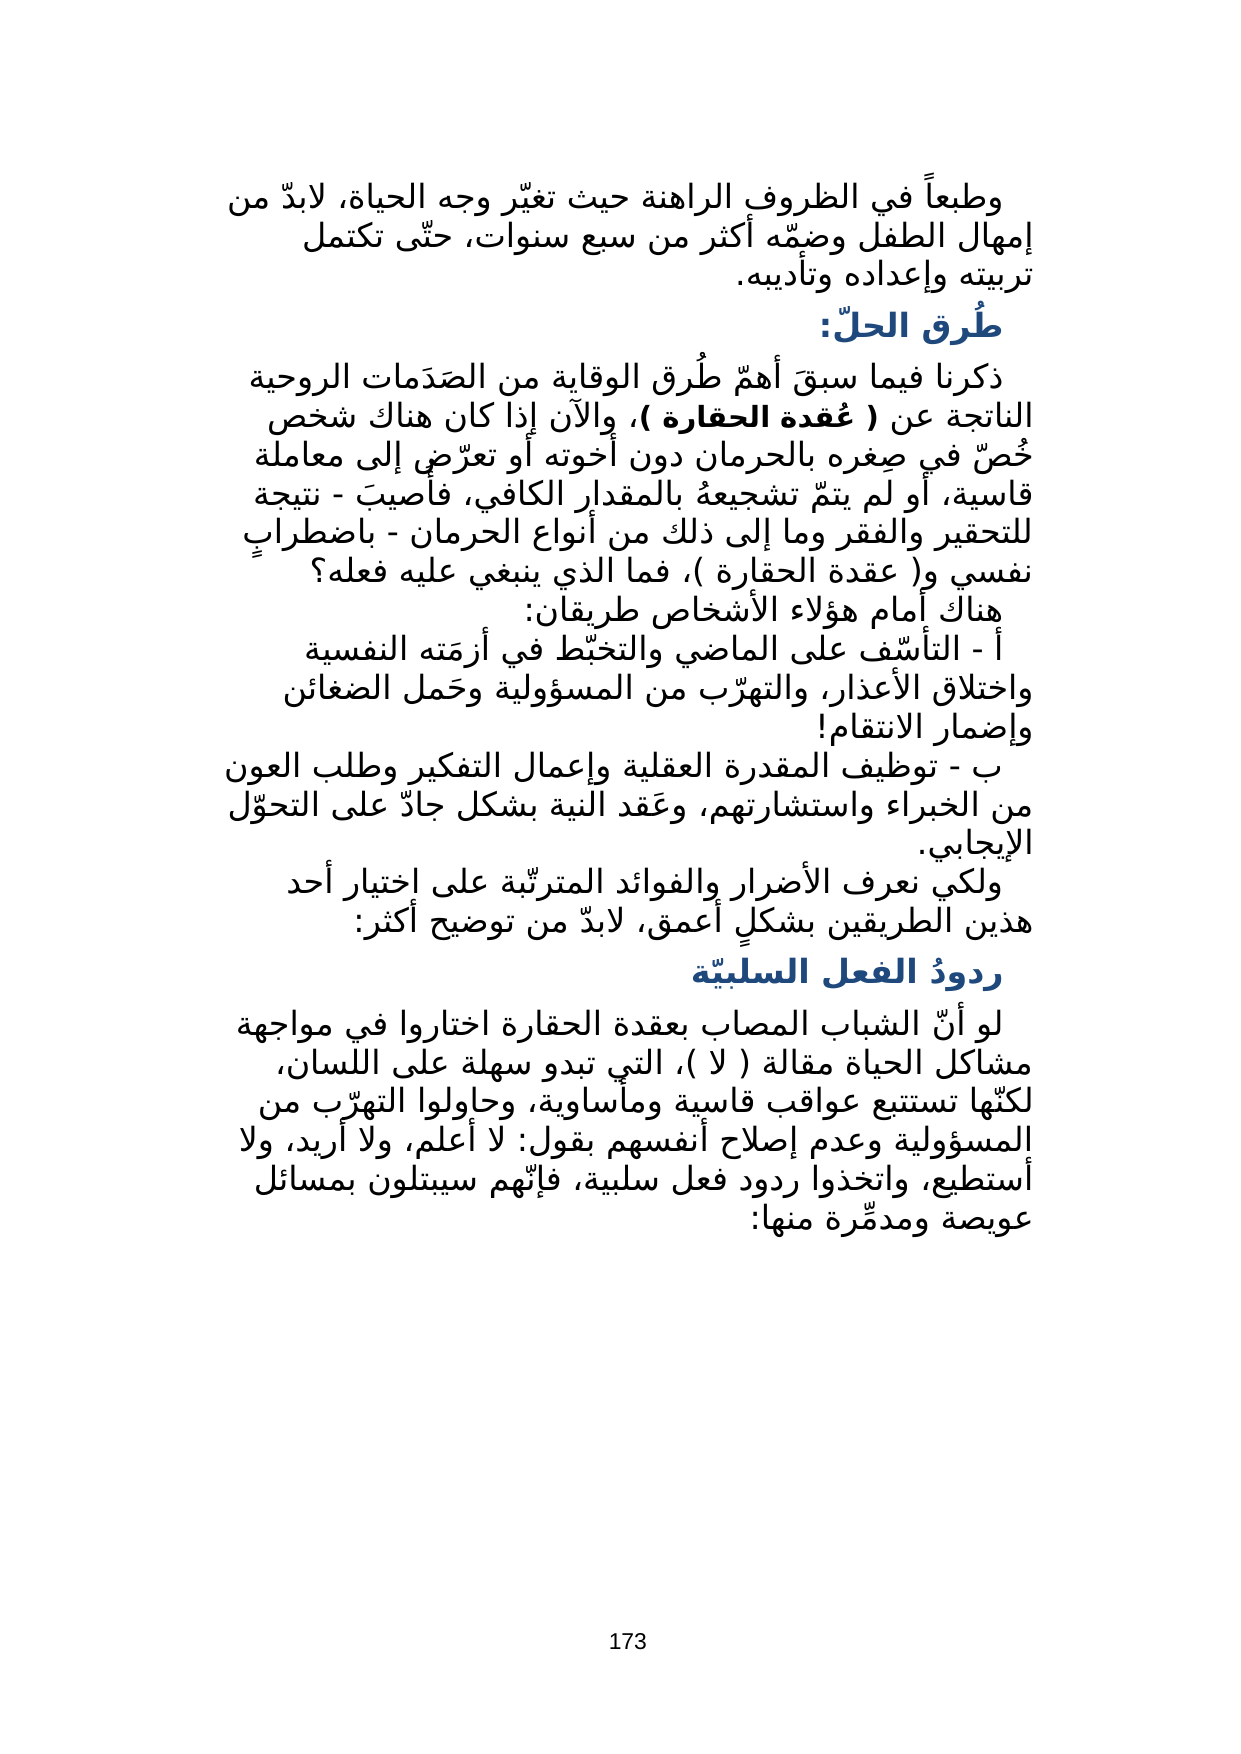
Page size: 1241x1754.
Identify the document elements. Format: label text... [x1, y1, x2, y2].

text ب - توظيف المقدرة العقلية وإعمال التفكير وطلب العون من الخبراء واستشارتهم، وعَقد النية بشكل جادّ على التحوّل الإيجابي. [222, 746, 1033, 863]
text أ - التأسّف على الماضي والتخبّط في أزمَته النفسية واختلاق الأعذار، والتهرّب من المسؤولية وحَمل الضغائن وإضمار الانتقام! [222, 629, 1033, 746]
subtitle ردودُ الفعل السلبيّة [222, 953, 1033, 992]
text ولكي نعرف الأضرار والفوائد المترتّبة على اختيار أحد هذين الطريقين بشكلٍ أعمق، لابدّ من توضيح أكثر: [222, 863, 1033, 940]
subtitle طُرق الحلّ: [222, 306, 1033, 345]
text هناك أمام هؤلاء الأشخاص طريقان: [222, 591, 1033, 629]
text ذكرنا فيما سبقَ أهمّ طُرق الوقاية من الصَدَمات الروحية الناتجة عن ( عُقدة الحقارة )، والآن إذا كان هناك شخص خُصّ في صِغره بالحرمان دون أخوته أو تعرّض إلى معاملة قاسية، أو لم يتمّ تشجيعهُ بالمقدار الكافي، فأُصيبَ - نتيجة للتحقير والفقر وما إلى ذلك من أنواع الحرمان - باضطرابٍ نفسي و( عقدة الحقارة )، فما الذي ينبغي عليه فعله؟ [222, 358, 1033, 591]
text لو أنّ الشباب المصاب بعقدة الحقارة اختاروا في مواجهة مشاكل الحياة مقالة ( لا )، التي تبدو سهلة على اللسان، لكنّها تستتبع عواقب قاسية ومأساوية، وحاولوا التهرّب من المسؤولية وعدم إصلاح أنفسهم بقول: لا أعلم، ولا أريد، ولا أستطيع، واتخذوا ردود فعل سلبية، فإنّهم سيبتلون بمسائل عويصة ومدمِّرة منها: [222, 1004, 1033, 1237]
text وطبعاً في الظروف الراهنة حيث تغيّر وجه الحياة، لابدّ من إمهال الطفل وضمّه أكثر من سبع سنوات، حتّى تكتمل تربيته وإعداده وتأديبه. [222, 177, 1033, 294]
